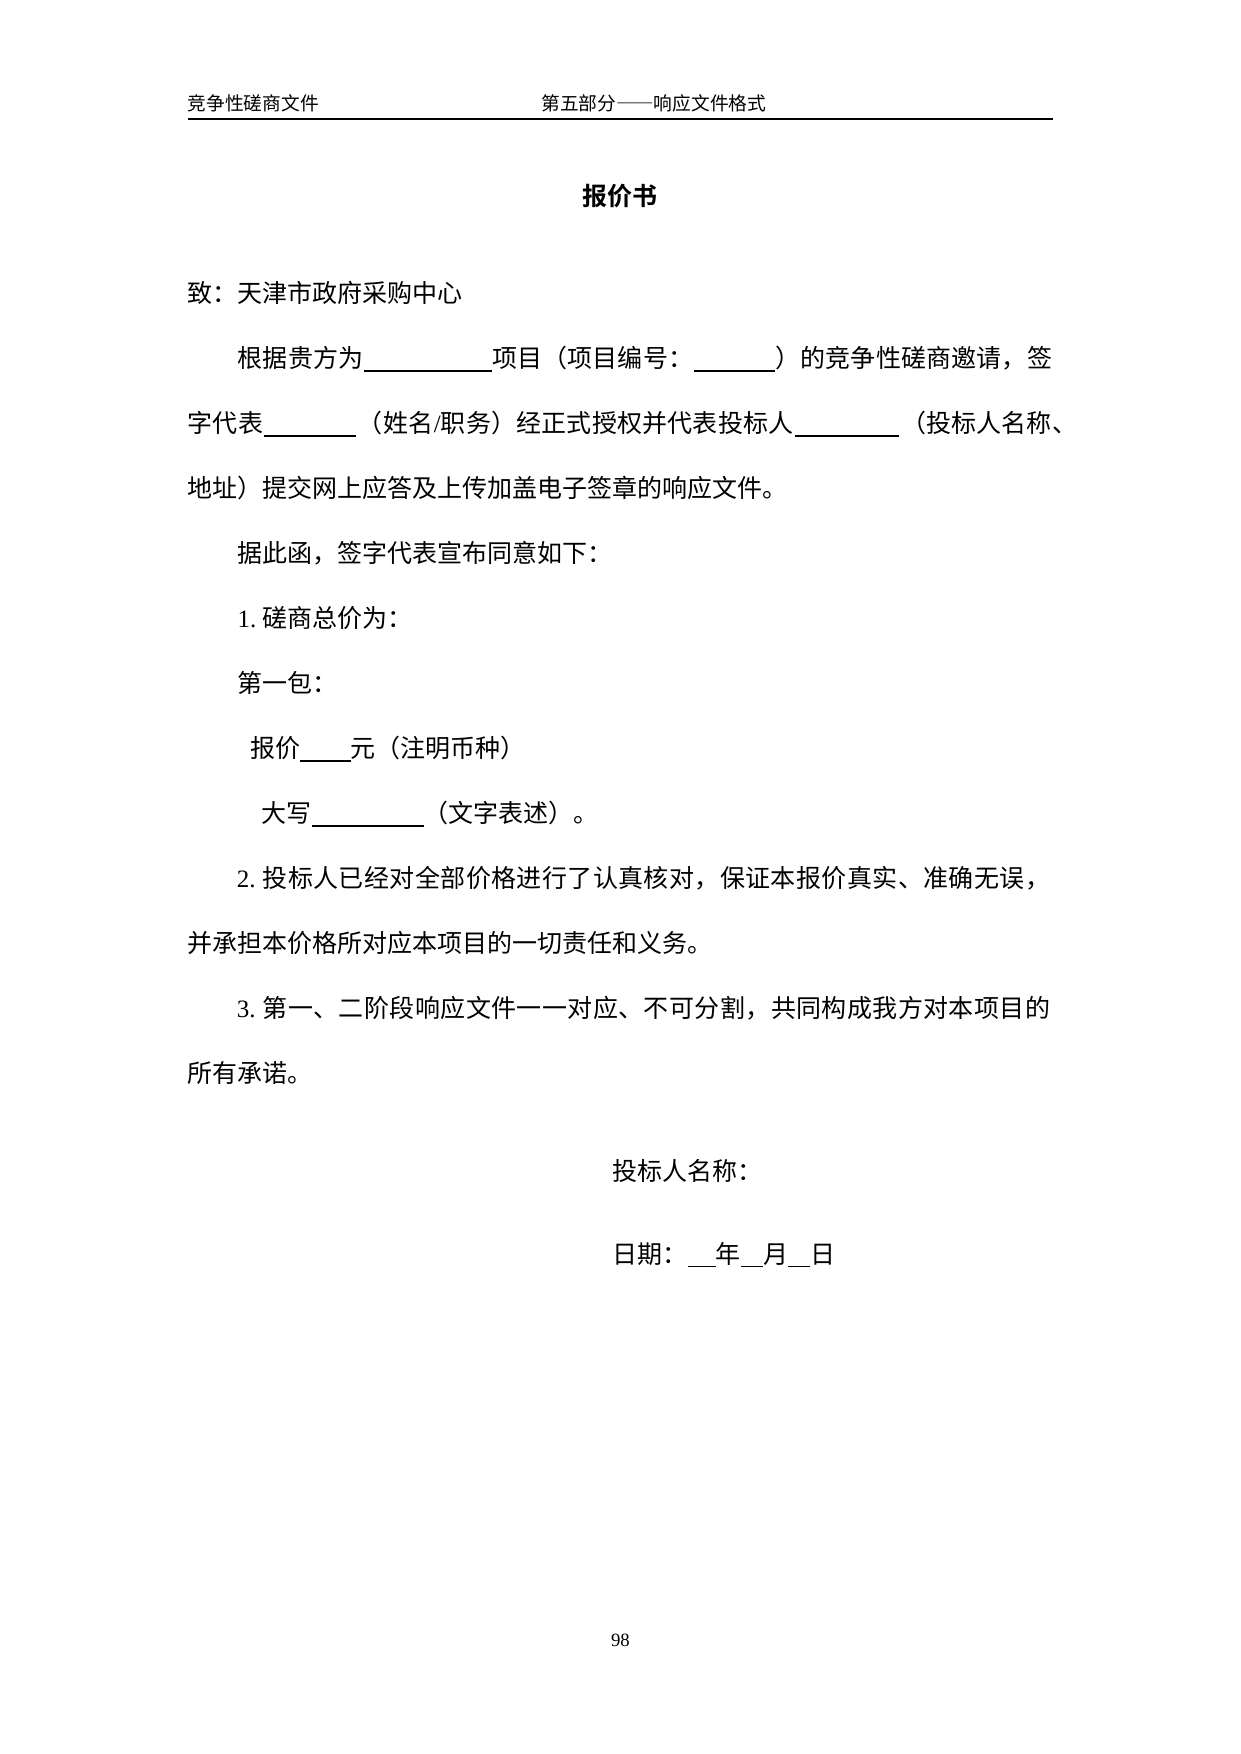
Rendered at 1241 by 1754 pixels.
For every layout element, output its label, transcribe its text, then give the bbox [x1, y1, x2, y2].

text 1. 磋商总价为： [237, 584, 1053, 649]
text 投标人名称： [187, 1137, 1053, 1202]
text 报价书 [187, 162, 1053, 227]
text 报价 元（注明币种） [237, 714, 1053, 779]
text 据此函，签字代表宣布同意如下： [187, 519, 1053, 584]
text 大写 （文字表述）。 [237, 779, 1053, 844]
text 日期： 年 月 日 [187, 1220, 1053, 1285]
text 3. 第一、二阶段响应文件一一对应、不可分割，共同构成我方对本项目的所有承诺。 [187, 974, 1053, 1104]
text 致：天津市政府采购中心 [187, 259, 1053, 324]
text 根据贵方为 项目（项目编号： ）的竞争性磋商邀请，签字代表 （姓名/职务）经正式授权并代表投标人 （投标人名称、地址）提交网上应答及上传加盖电子签章的响应文件。 [187, 324, 1053, 519]
text 2. 投标人已经对全部价格进行了认真核对，保证本报价真实、准确无误，并承担本价格所对应本项目的一切责任和义务。 [187, 844, 1053, 974]
text 第一包： [237, 649, 1053, 714]
